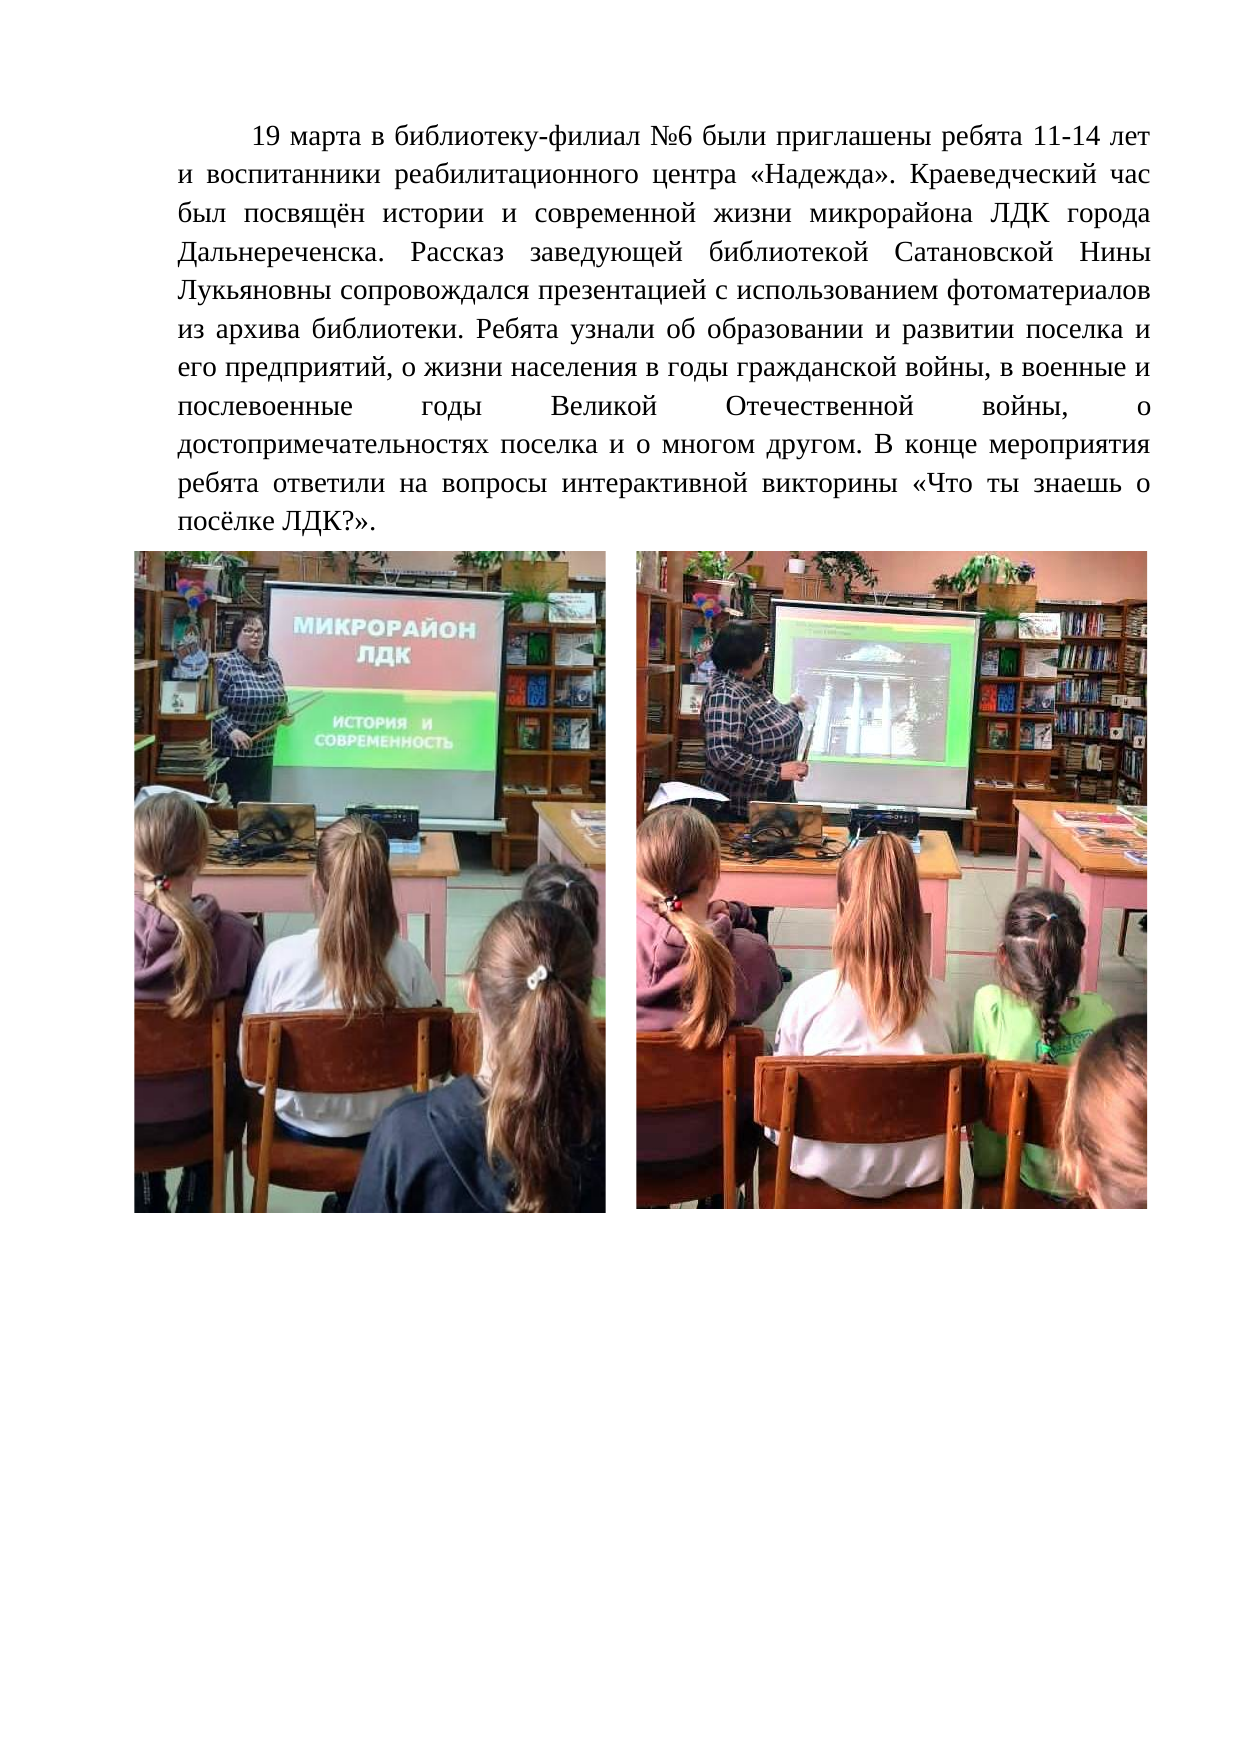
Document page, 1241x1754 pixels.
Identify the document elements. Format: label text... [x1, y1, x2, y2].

text 19 марта в библиотеку-филиал №6 были приглашены ребята 11-14 лет и воспитанники реабилитационного центра «Надежда». Краеведческий час был посвящён истории и современной жизни микрорайона ЛДК города Дальнереченска. Рассказ заведующей библиотекой Сатановской Нины Лукьяновны сопровождался презентацией с использованием фотоматериалов из архива библиотеки. Ребята узнали об образовании и развитии поселка и его предприятий, о жизни населения в годы гражданской войны, в военные и послевоенные годы Великой Отечественной войны, о достопримечательностях поселка и о многом другом. В конце мероприятия ребята ответили на вопросы интерактивной викторины «Что ты знаешь о посёлке ЛДК?». [177, 118, 1152, 537]
picture [134, 551, 606, 1213]
picture [636, 551, 1148, 1209]
